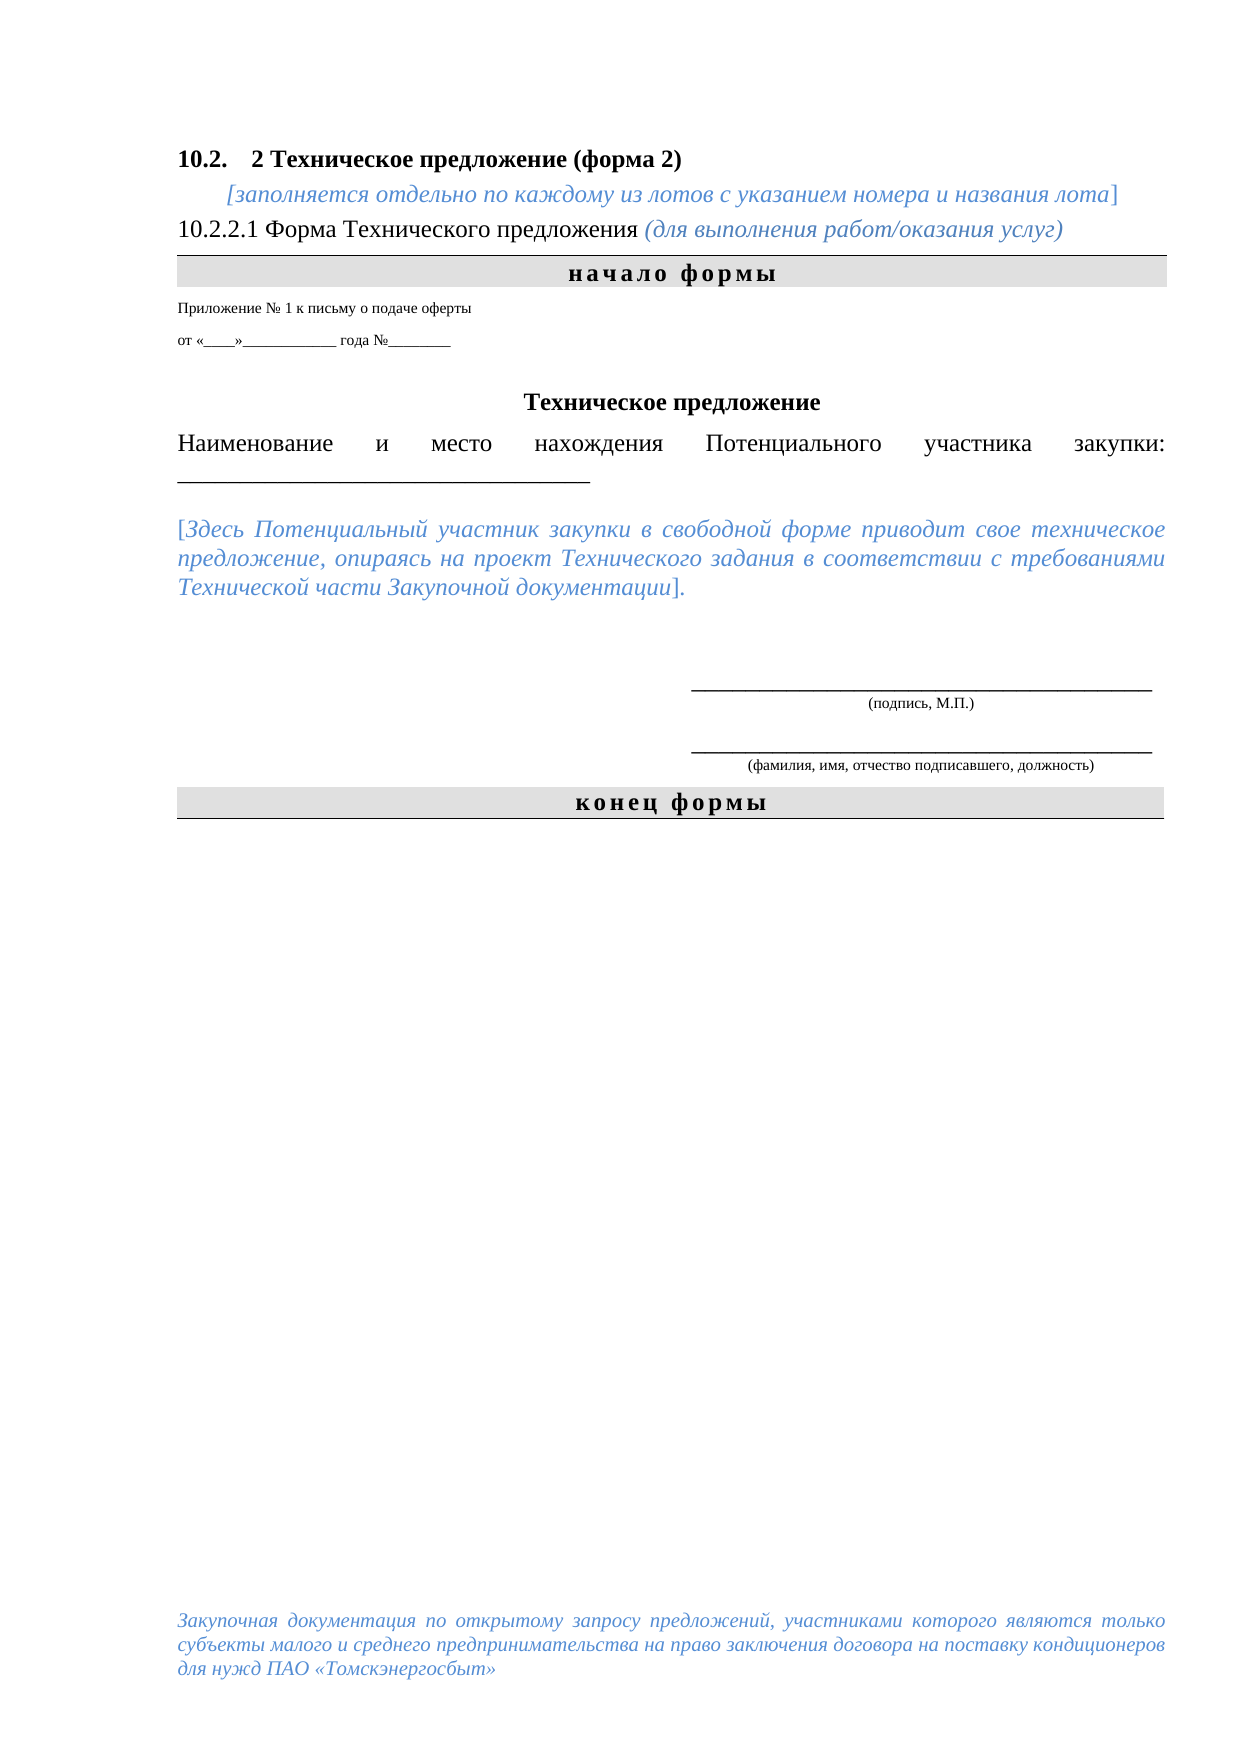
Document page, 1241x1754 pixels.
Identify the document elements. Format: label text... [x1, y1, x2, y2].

table_header __________________________________ (подпись, М.П.) [679, 632, 1163, 725]
table_cell __________________________________ (фамилия, имя, отчество подписавшего, должность) [679, 725, 1163, 787]
text [заполняется отдельно по каждому из лотов с указанием номера и названия лота] [177, 179, 1167, 207]
text 10.2.2.1 Форма Технического предложения (для выполнения работ/оказания услуг) [177, 214, 1167, 242]
text Наименование и место нахождения Потенциального участника закупки: _________________________________ [177, 428, 1167, 485]
text конец формы [177, 787, 1164, 818]
list 2 Техническое предложение (форма 2) [177, 144, 1167, 172]
text Приложение № 1 к письму о подаче оферты от «____»____________ года №________ [177, 299, 1167, 362]
text [Здесь Потенциальный участник закупки в свободной форме приводит свое техническое предложение, опираясь на проект Технического задания в соответствии с требованиями Технической части Закупочной документации]. [177, 514, 1167, 600]
text начало формы [177, 256, 1167, 287]
text Техническое предложение [177, 387, 1167, 415]
